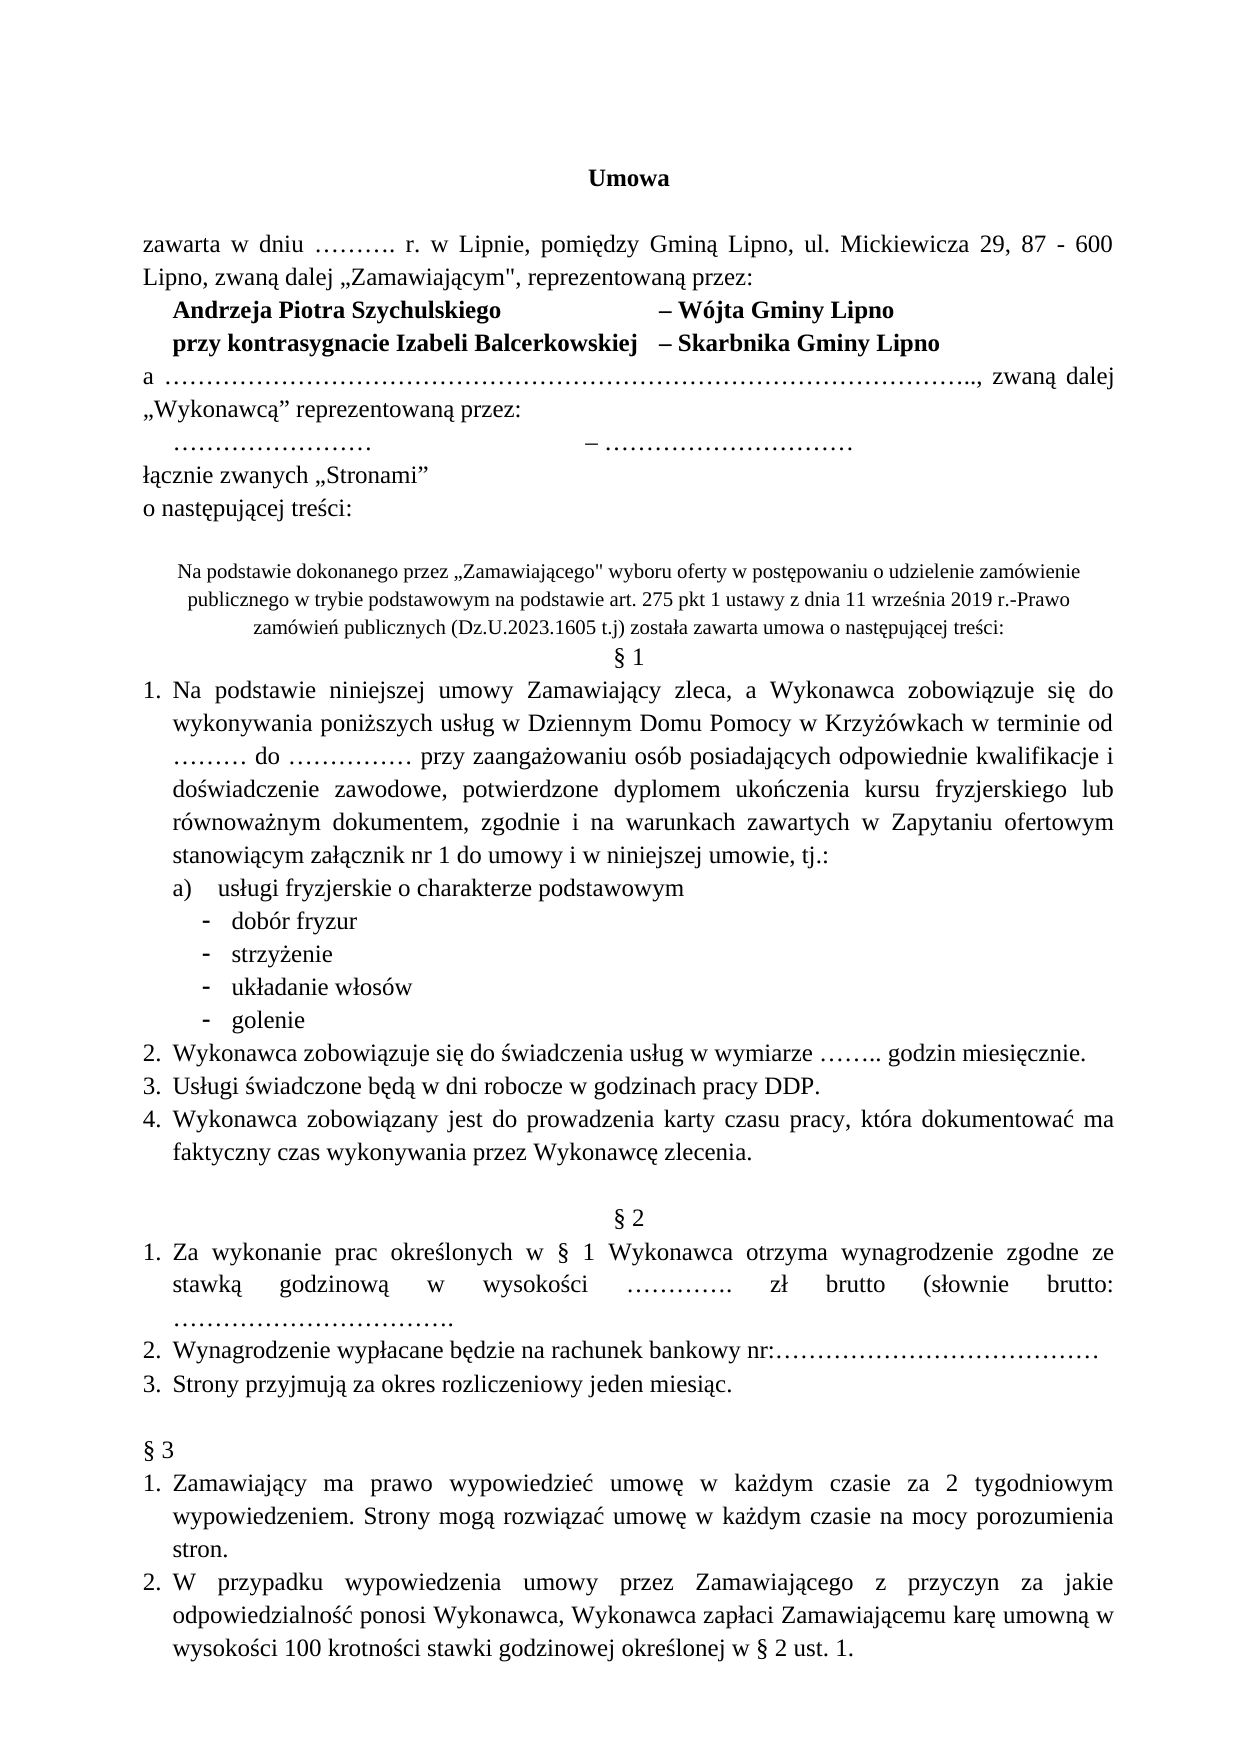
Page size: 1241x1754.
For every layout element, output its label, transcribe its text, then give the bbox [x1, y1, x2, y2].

text …………………… – ………………………… [143, 427, 1115, 456]
text Na podstawie dokonanego przez „Zamawiającego" wyboru oferty w postępowaniu o udzielenie zamówienie publicznego w trybie podstawowym na podstawie art. 275 pkt 1 ustawy z dnia 11 września 2019 r.-Prawo zamówień publicznych (Dz.U.2023.1605 t.j) została zawarta umowa o następującej treści: [143, 559, 1115, 639]
list Za wykonanie prac określonych w § 1 Wykonawca otrzyma wynagrodzenie zgodne ze stawką godzinową w wysokości …………. zł brutto (słownie brutto:……………………………. [143, 1237, 1115, 1331]
list strzyżenie [202, 939, 1115, 968]
text § 1 [143, 642, 1115, 671]
text przy kontrasygnacie Izabeli Balcerkowskiej – Skarbnika Gminy Lipno [172, 328, 1115, 357]
list Na podstawie niniejszej umowy Zamawiający zleca, a Wykonawca zobowiązuje się do wykonywania poniższych usług w Dziennym Domu Pomocy w Krzyżówkach w terminie od ……… do …………… przy zaangażowaniu osób posiadających odpowiednie kwalifikacje i doświadczenie zawodowe, potwierdzone dyplomem ukończenia kursu fryzjerskiego lub równoważnym dokumentem, zgodnie i na warunkach zawartych w Zapytaniu ofertowym stanowiącym załącznik nr 1 do umowy i w niniejszej umowie, tj.: [143, 675, 1115, 869]
list Usługi świadczone będą w dni robocze w godzinach pracy DDP. [143, 1071, 1115, 1100]
text o następującej treści: [143, 493, 1115, 522]
list golenie [202, 1005, 1115, 1034]
list Wykonawca zobowiązuje się do świadczenia usług w wymiarze …….. godzin miesięcznie. [143, 1038, 1115, 1067]
text Andrzeja Piotra Szychulskiego – Wójta Gminy Lipno [172, 295, 1115, 324]
text łącznie zwanych „Stronami” [143, 460, 1115, 489]
list usługi fryzjerskie o charakterze podstawowym [172, 873, 1115, 902]
text § 2 [143, 1203, 1115, 1232]
list Wykonawca zobowiązany jest do prowadzenia karty czasu pracy, która dokumentować ma faktyczny czas wykonywania przez Wykonawcę zlecenia. [143, 1104, 1115, 1166]
text Umowa [143, 163, 1115, 192]
text a …………………………………………………………………………………….., zwaną dalej „Wykonawcą” reprezentowaną przez: [143, 361, 1115, 423]
list Wynagrodzenie wypłacane będzie na rachunek bankowy nr:………………………………… [143, 1336, 1115, 1364]
list Zamawiający ma prawo wypowiedzieć umowę w każdym czasie za 2 tygodniowym wypowiedzeniem. Strony mogą rozwiązać umowę w każdym czasie na mocy porozumienia stron. [143, 1468, 1115, 1562]
list W przypadku wypowiedzenia umowy przez Zamawiającego z przyczyn za jakie odpowiedzialność ponosi Wykonawca, Wykonawca zapłaci Zamawiającemu karę umowną w wysokości 100 krotności stawki godzinowej określonej w § 2 ust. 1. [143, 1567, 1115, 1662]
list Strony przyjmują za okres rozliczeniowy jeden miesiąc. [143, 1369, 1115, 1397]
list układanie włosów [202, 972, 1115, 1001]
text zawarta w dniu ………. r. w Lipnie, pomiędzy Gminą Lipno, ul. Mickiewicza 29, 87 - 600 Lipno, zwaną dalej „Zamawiającym", reprezentowaną przez: [143, 229, 1115, 291]
text § 3 [143, 1435, 1115, 1463]
list dobór fryzur [202, 906, 1115, 935]
